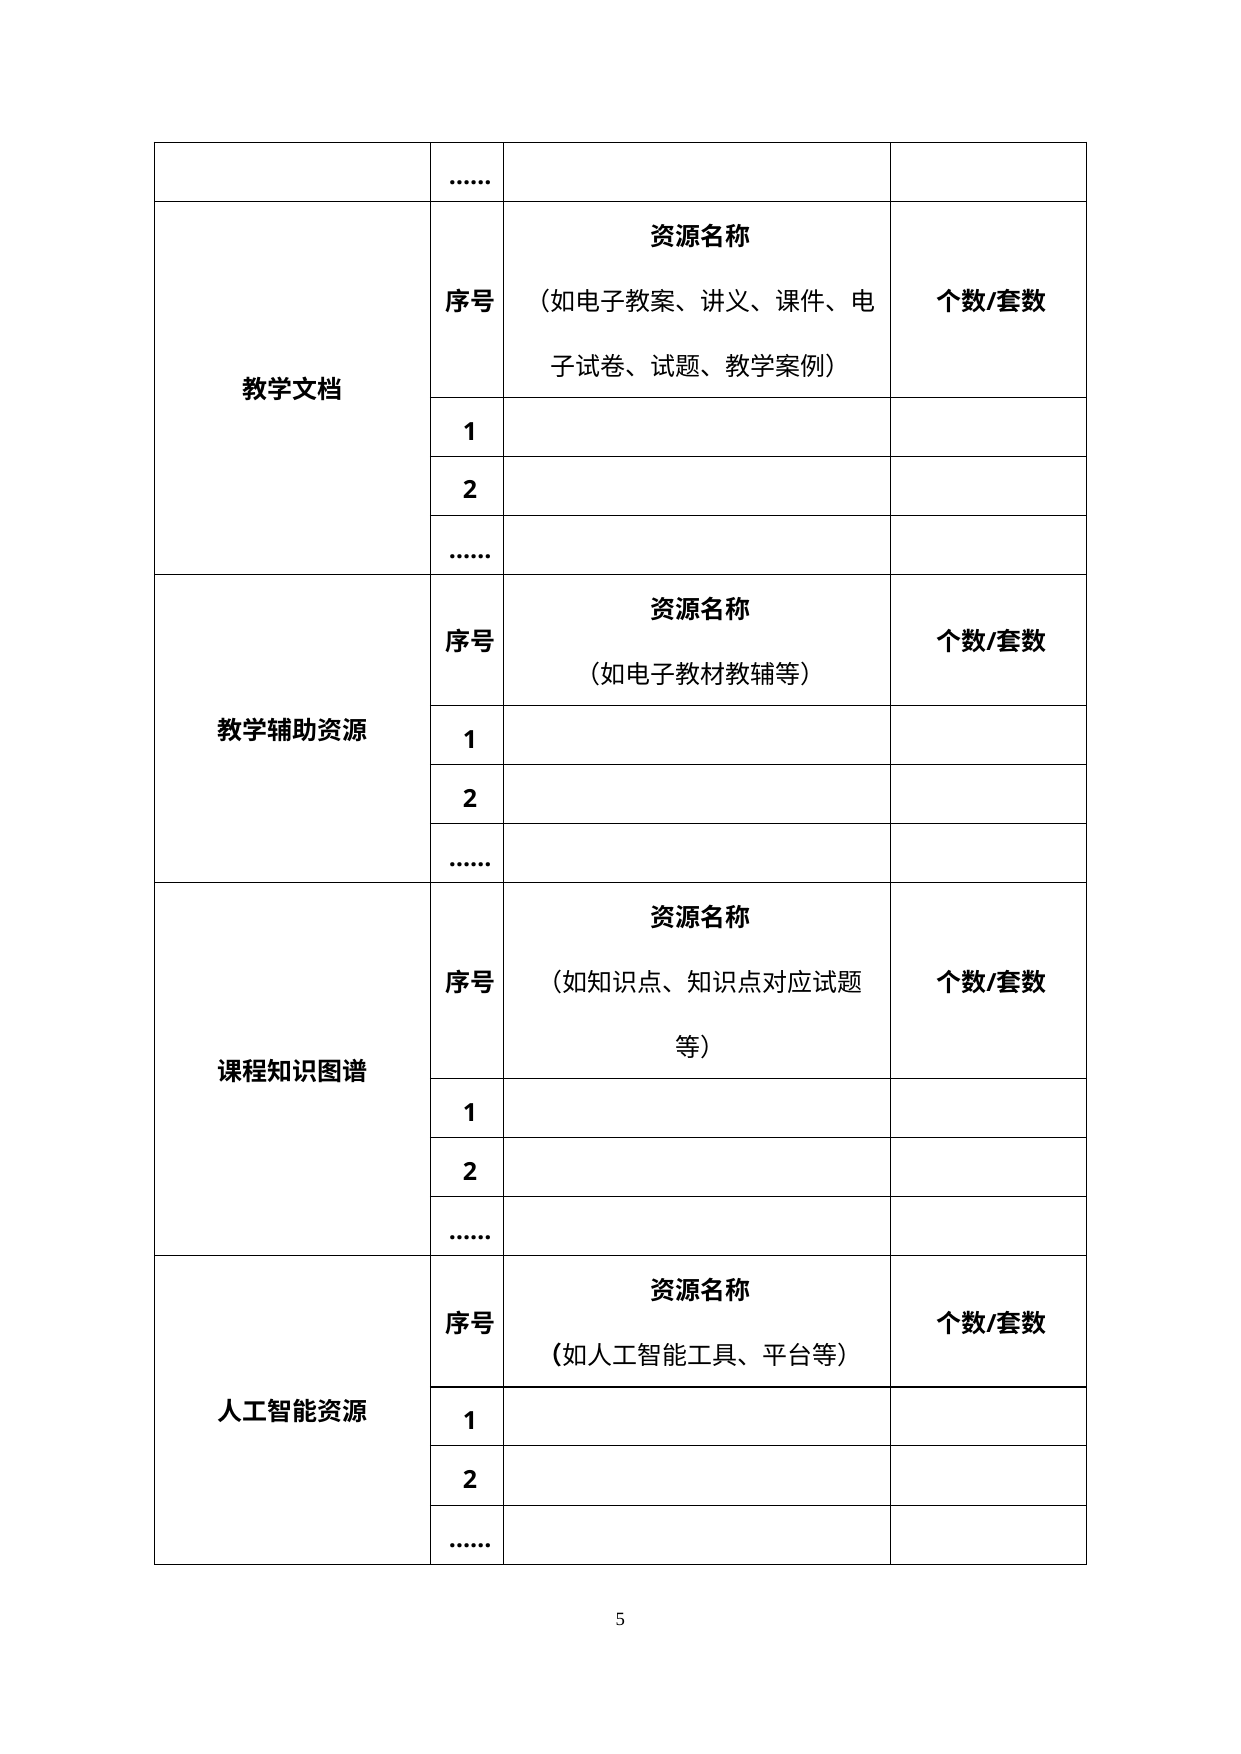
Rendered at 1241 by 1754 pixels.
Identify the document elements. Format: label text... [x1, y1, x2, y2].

table_cell …… [431, 1506, 503, 1563]
table_cell …… [431, 143, 503, 201]
table_cell [504, 824, 890, 882]
table_cell 教学辅助资源 [155, 575, 430, 882]
table_cell 1 [431, 1388, 503, 1445]
table_cell [504, 1388, 890, 1445]
table_cell 序号 [431, 883, 503, 1078]
table_cell [504, 1079, 890, 1137]
table_cell …… [431, 516, 503, 574]
table_cell [891, 457, 1086, 515]
table_cell 资源名称 （如电子教材教辅等） [504, 575, 890, 705]
table_cell [504, 1138, 890, 1196]
table_cell 序号 [431, 202, 503, 397]
table_cell 资源名称 （如知识点、知识点对应试题等） [504, 883, 890, 1078]
table_cell …… [431, 824, 503, 882]
table_cell [891, 1446, 1086, 1504]
table_cell [891, 1079, 1086, 1137]
table_cell [504, 1506, 890, 1563]
table_cell 2 [431, 457, 503, 515]
table_cell [891, 706, 1086, 764]
table_cell 序号 [431, 1256, 503, 1386]
table_cell 个数/套数 [891, 1256, 1086, 1386]
table_cell 2 [431, 765, 503, 823]
table_cell [891, 1506, 1086, 1563]
table_cell [891, 1388, 1086, 1445]
table_cell [504, 143, 890, 201]
table_cell [504, 706, 890, 764]
table_cell [891, 516, 1086, 574]
table_cell 2 [431, 1446, 503, 1504]
table_cell 1 [431, 706, 503, 764]
table_cell [504, 765, 890, 823]
table_cell 1 [431, 398, 503, 456]
table_cell 资源名称 （如人工智能工具、平台等） [504, 1256, 890, 1386]
table_cell 个数/套数 [891, 575, 1086, 705]
table_cell [891, 1138, 1086, 1196]
table_cell [891, 824, 1086, 882]
table_cell 个数/套数 [891, 202, 1086, 397]
table_cell [891, 1197, 1086, 1255]
table_cell [891, 143, 1086, 201]
table_cell [504, 516, 890, 574]
table_cell [504, 457, 890, 515]
table_cell …… [431, 1197, 503, 1255]
table_cell [891, 398, 1086, 456]
table_cell 个数/套数 [891, 883, 1086, 1078]
table_cell [504, 1197, 890, 1255]
table_cell 资源名称 （如电子教案、讲义、课件、电子试卷、试题、教学案例） [504, 202, 890, 397]
table_cell 人工智能资源 [155, 1256, 430, 1563]
table_cell [504, 398, 890, 456]
table_cell 课程知识图谱 [155, 883, 430, 1255]
table_cell 序号 [431, 575, 503, 705]
table_cell 2 [431, 1138, 503, 1196]
table_cell 教学文档 [155, 202, 430, 574]
table_cell 1 [431, 1079, 503, 1137]
table_cell [504, 1446, 890, 1504]
table_cell [891, 765, 1086, 823]
